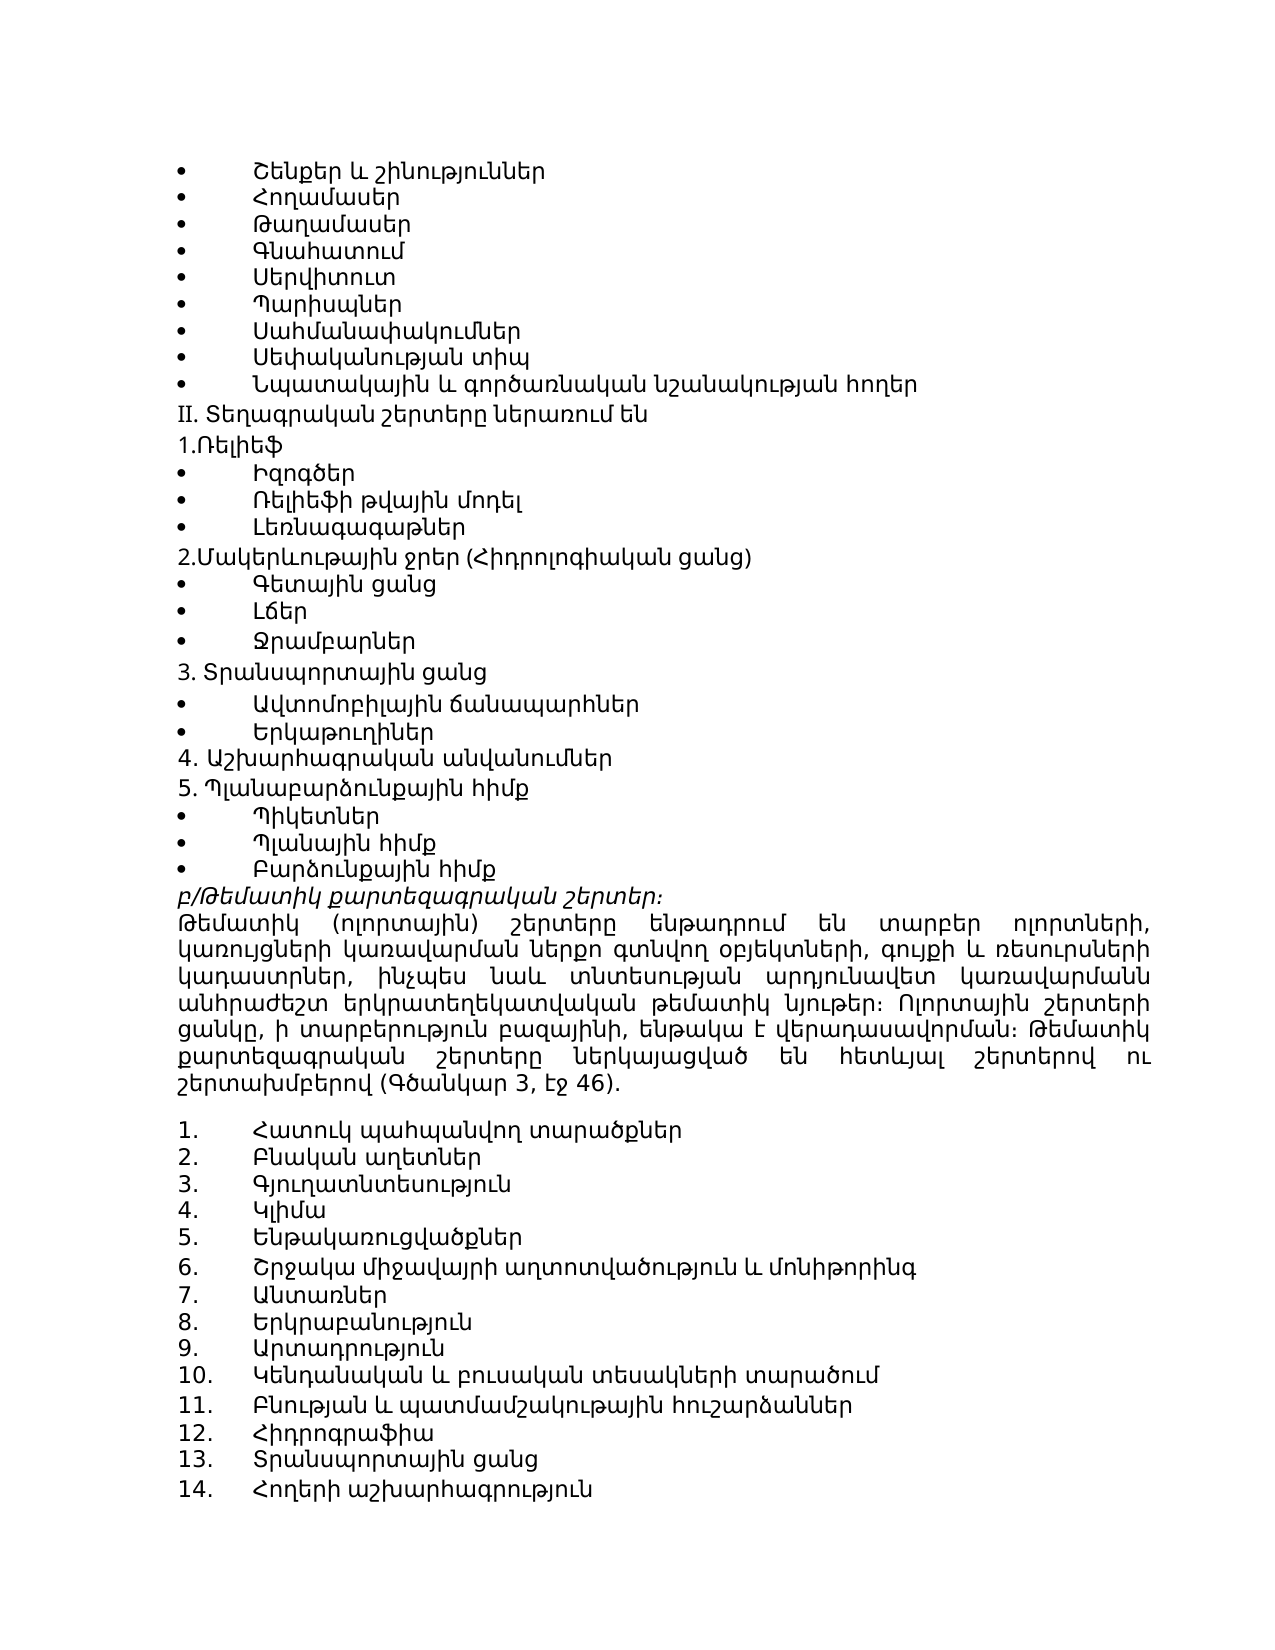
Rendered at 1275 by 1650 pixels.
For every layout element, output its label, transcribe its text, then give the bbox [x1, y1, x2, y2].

list Բնական աղետներ [177, 1144, 1152, 1171]
list Հատուկ պահպանվող տարածքներ [177, 1117, 1152, 1144]
list Հողերի աշխարհագրություն [177, 1473, 1152, 1504]
list Գետային ցանց [177, 572, 1152, 598]
text բ/Թեմատիկ քարտեզագրական շերտեր։ [177, 883, 1152, 910]
list Տրանսպորտային ցանց [177, 1447, 1152, 1473]
list Արտադրություն [177, 1335, 1152, 1362]
text 2.Մակերևութային ջրեր (Հիդրոլոգիական ցանց) [177, 540, 1152, 572]
list Գնահատում [177, 238, 1152, 264]
list Իզոգծեր [177, 460, 1152, 487]
list Սերվիտուտ [177, 264, 1152, 291]
text 4. Աշխարհագրական անվանումներ [177, 745, 1152, 772]
text II. Տեղագրական շերտերը ներառում են [177, 398, 1152, 429]
list Ռելիեֆի թվային մոդել [177, 487, 1152, 514]
text 3. Տրանսպորտային ցանց [177, 656, 1152, 687]
list Սեփականության տիպ [177, 344, 1152, 371]
list Նպատակային և գործառնական նշանակության հողեր [177, 371, 1152, 398]
text Թեմատիկ (ոլորտային) շերտերը ենթադրում են տարբեր ոլորտների, կառույցների կառավարման ներքո գտնվող օբյեկտների, գույքի և ռեսուրսների կադաստրներ, ինչպես նաև տնտեսության արդյունավետ կառավարմանն անհրաժեշտ երկրատեղեկատվական թեմատիկ նյութեր։ Ոլորտային շերտերի ցանկը, ի տարբերություն բազայինի, ենթակա է վերադասավորման։ Թեմատիկ քարտեզագրական շերտերը ներկայացված են հետևյալ շերտերով ու շերտախմբերով (Գծանկար 3, էջ 46). [177, 910, 1152, 1097]
list Հիդրոգրաֆիա [177, 1420, 1152, 1447]
list Ենթակառուցվածքներ [177, 1224, 1152, 1251]
text 1.Ռելիեֆ [177, 429, 1152, 460]
list Պարիսպներ [177, 291, 1152, 318]
text 5. Պլանաբարձունքային հիմք [177, 772, 1152, 803]
list Երկաթուղիներ [177, 719, 1152, 745]
list Պիկետներ [177, 803, 1152, 830]
list Անտառներ [177, 1282, 1152, 1309]
list Կլիմա [177, 1197, 1152, 1224]
list Ջրամբարներ [177, 625, 1152, 656]
list Ավտոմոբիլային ճանապարհներ [177, 687, 1152, 719]
list Լեռնագագաթներ [177, 514, 1152, 540]
list Սահմանափակումներ [177, 318, 1152, 344]
list Հողամասեր [177, 184, 1152, 211]
list Գյուղատնտեսություն [177, 1171, 1152, 1197]
list Կենդանական և բուսական տեսակների տարածում [177, 1362, 1152, 1389]
list Պլանային հիմք [177, 830, 1152, 857]
list Շենքեր և շինություններ [177, 158, 1152, 184]
list Շրջակա միջավայրի աղտոտվածություն և մոնիթորինգ [177, 1251, 1152, 1282]
list Թաղամասեր [177, 211, 1152, 238]
list Երկրաբանություն [177, 1309, 1152, 1335]
list Բարձունքային հիմք [177, 857, 1152, 883]
list Լճեր [177, 598, 1152, 625]
list Բնության և պատմամշակութային հուշարձաններ [177, 1389, 1152, 1420]
